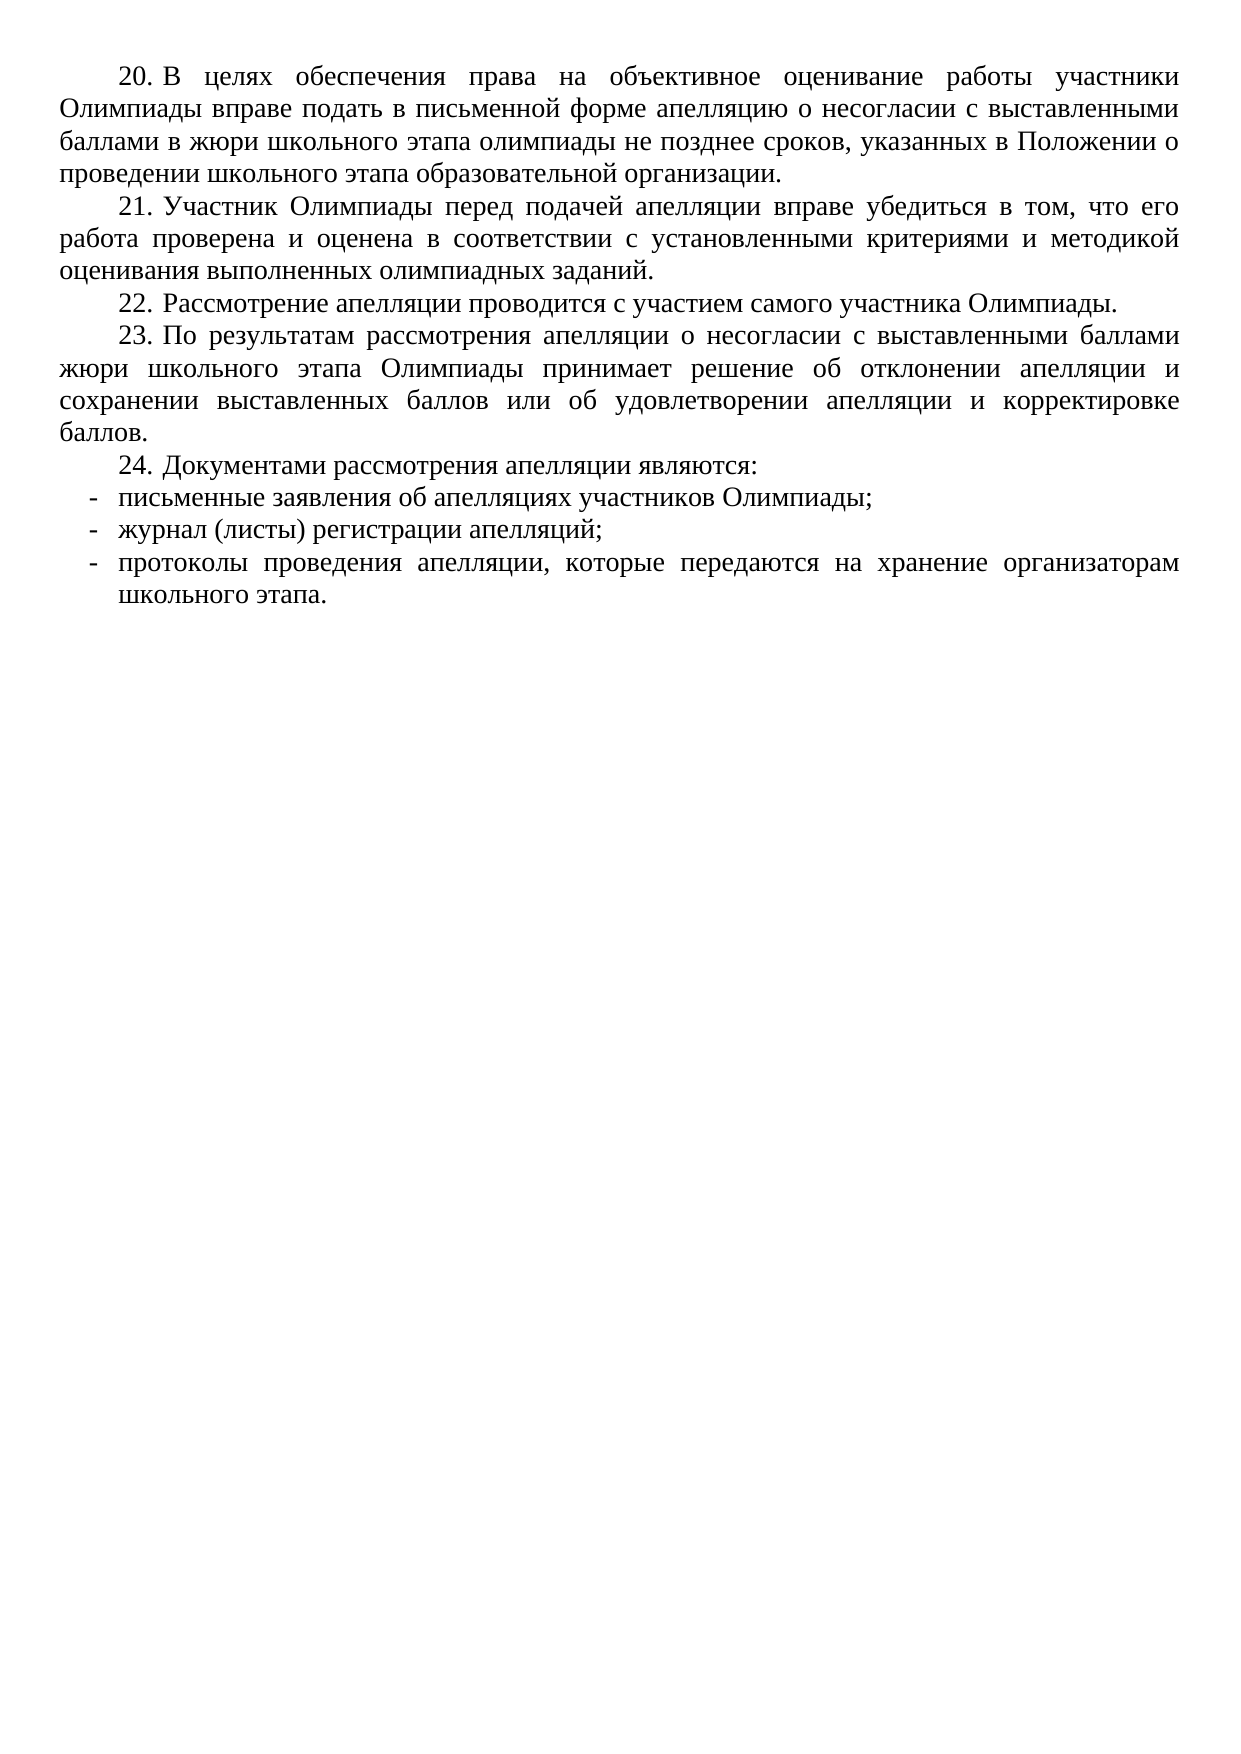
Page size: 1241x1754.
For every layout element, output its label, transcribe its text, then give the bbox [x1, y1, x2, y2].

list журнал (листы) регистрации апелляций; [89, 513, 1181, 545]
list В целях обеспечения права на объективное оценивание работы участники Олимпиады вправе подать в письменной форме апелляцию о несогласии с выставленными баллами в жюри школьного этапа олимпиады не позднее сроков, указанных в Положении о проведении школьного этапа образовательной организации. [59, 59, 1181, 189]
list Документами рассмотрения апелляции являются: [59, 448, 1181, 480]
list Участник Олимпиады перед подачей апелляции вправе убедиться в том, что его работа проверена и оценена в соответствии с установленными критериями и методикой оценивания выполненных олимпиадных заданий. [59, 189, 1181, 286]
list протоколы проведения апелляции, которые передаются на хранение организаторам школьного этапа. [89, 545, 1181, 610]
list письменные заявления об апелляциях участников Олимпиады; [89, 480, 1181, 513]
list По результатам рассмотрения апелляции о несогласии с выставленными баллами жюри школьного этапа Олимпиады принимает решение об отклонении апелляции и сохранении выставленных баллов или об удовлетворении апелляции и корректировке баллов. [59, 318, 1181, 448]
list Рассмотрение апелляции проводится с участием самого участника Олимпиады. [59, 286, 1181, 318]
